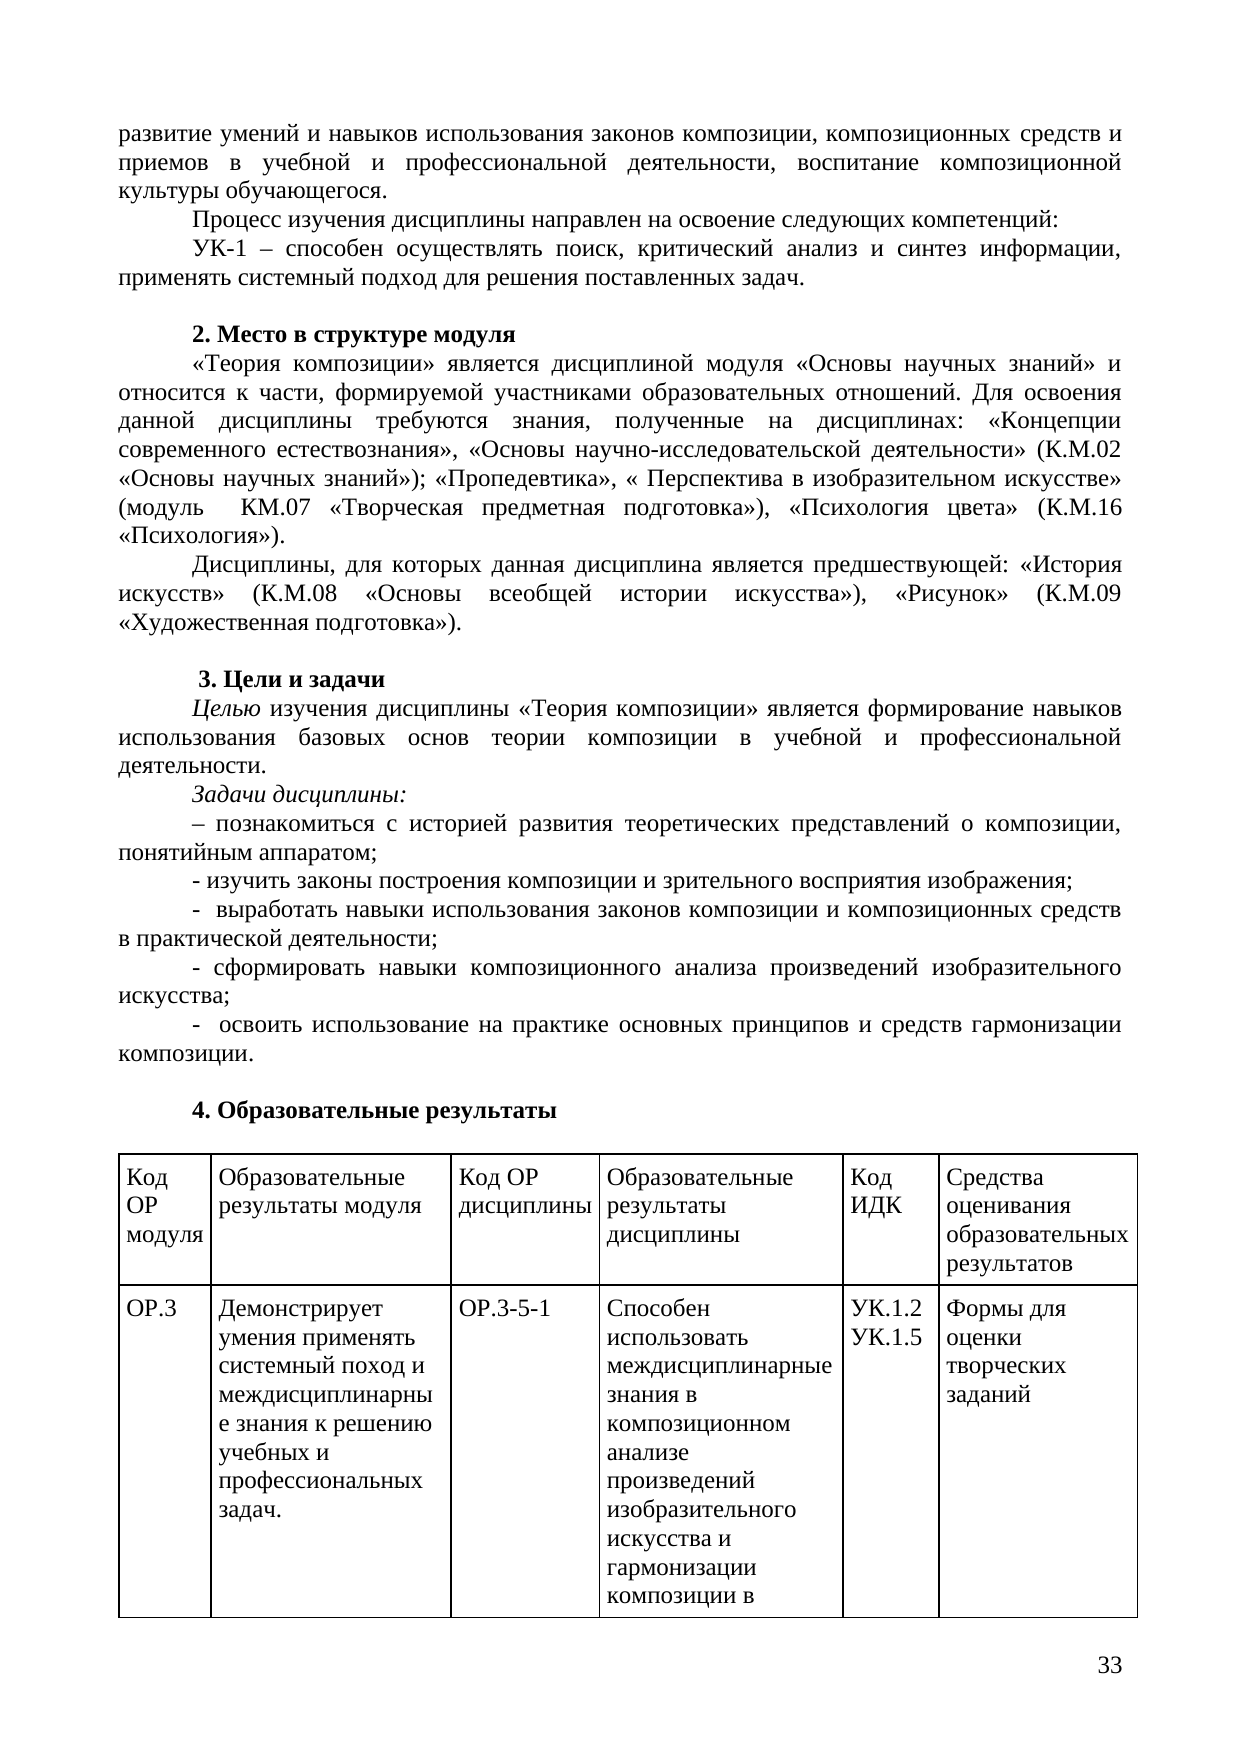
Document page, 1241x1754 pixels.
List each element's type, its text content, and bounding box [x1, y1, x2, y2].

table_cell Формы для оценки творческих заданий [940, 1286, 1137, 1617]
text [118, 118, 1122, 204]
text 4. Образовательные результаты [118, 1096, 1122, 1124]
table_header Код ИДК [844, 1155, 938, 1284]
text Задачи дисциплины: [118, 779, 1122, 808]
text УК-1 – способен осуществлять поиск, критический анализ и синтез информации, применять системный подход для решения поставленных задач. [118, 233, 1122, 291]
table_cell ОР.3-5-1 [452, 1286, 599, 1617]
text 2. Место в структуре модуля [118, 319, 1122, 348]
text Целью изучения дисциплины «Теория композиции» является формирование навыков использования базовых основ теории композиции в учебной и профессиональной деятельности. [118, 693, 1122, 779]
table_header Код ОР модуля [120, 1155, 210, 1284]
table_header Код ОР дисциплины [452, 1155, 599, 1284]
text 3. Цели и задачи [118, 664, 1122, 693]
table_cell ОР.3 [120, 1286, 210, 1617]
table_header Образовательные результаты модуля [212, 1155, 450, 1284]
table_header Образовательные результаты дисциплины [600, 1155, 842, 1284]
table_cell УК.1.2 УК.1.5 [844, 1286, 938, 1617]
text «Теория композиции» является дисциплиной модуля «Основы научных знаний» и относится к части, формируемой участниками образовательных отношений. Для освоения данной дисциплины требуются знания, полученные на дисциплинах: «Концепции современного естествознания», «Основы научно-исследовательской деятельности» (К.М.02 «Основы научных знаний»); «Пропедевтика», « Перспектива в изобразительном искусстве» (модуль КМ.07 «Творческая предметная подготовка»), «Психология цвета» (К.М.16 «Психология»). [118, 348, 1122, 549]
text Дисциплины, для которых данная дисциплина является предшествующей: «История искусств» (К.М.08 «Основы всеобщей истории искусства»), «Рисунок» (К.М.09 «Художественная подготовка»). [118, 549, 1122, 636]
text – познакомиться с историей развития теоретических представлений о композиции, понятийным аппаратом; [118, 808, 1122, 866]
table_cell Демонстрирует умения применять системный поход и междисциплинарные знания к решению учебных и профессиональных задач. [212, 1286, 450, 1617]
table_header Средства оценивания образовательных результатов [940, 1155, 1137, 1284]
text Процесс изучения дисциплины направлен на освоение следующих компетенций: [118, 204, 1122, 233]
text - сформировать навыки композиционного анализа произведений изобразительного искусства; [118, 952, 1122, 1009]
text - освоить использование на практике основных принципов и средств гармонизации композиции. [118, 1009, 1122, 1067]
text - изучить законы построения композиции и зрительного восприятия изображения; [118, 866, 1122, 894]
text - выработать навыки использования законов композиции и композиционных средств в практической деятельности; [118, 894, 1122, 952]
